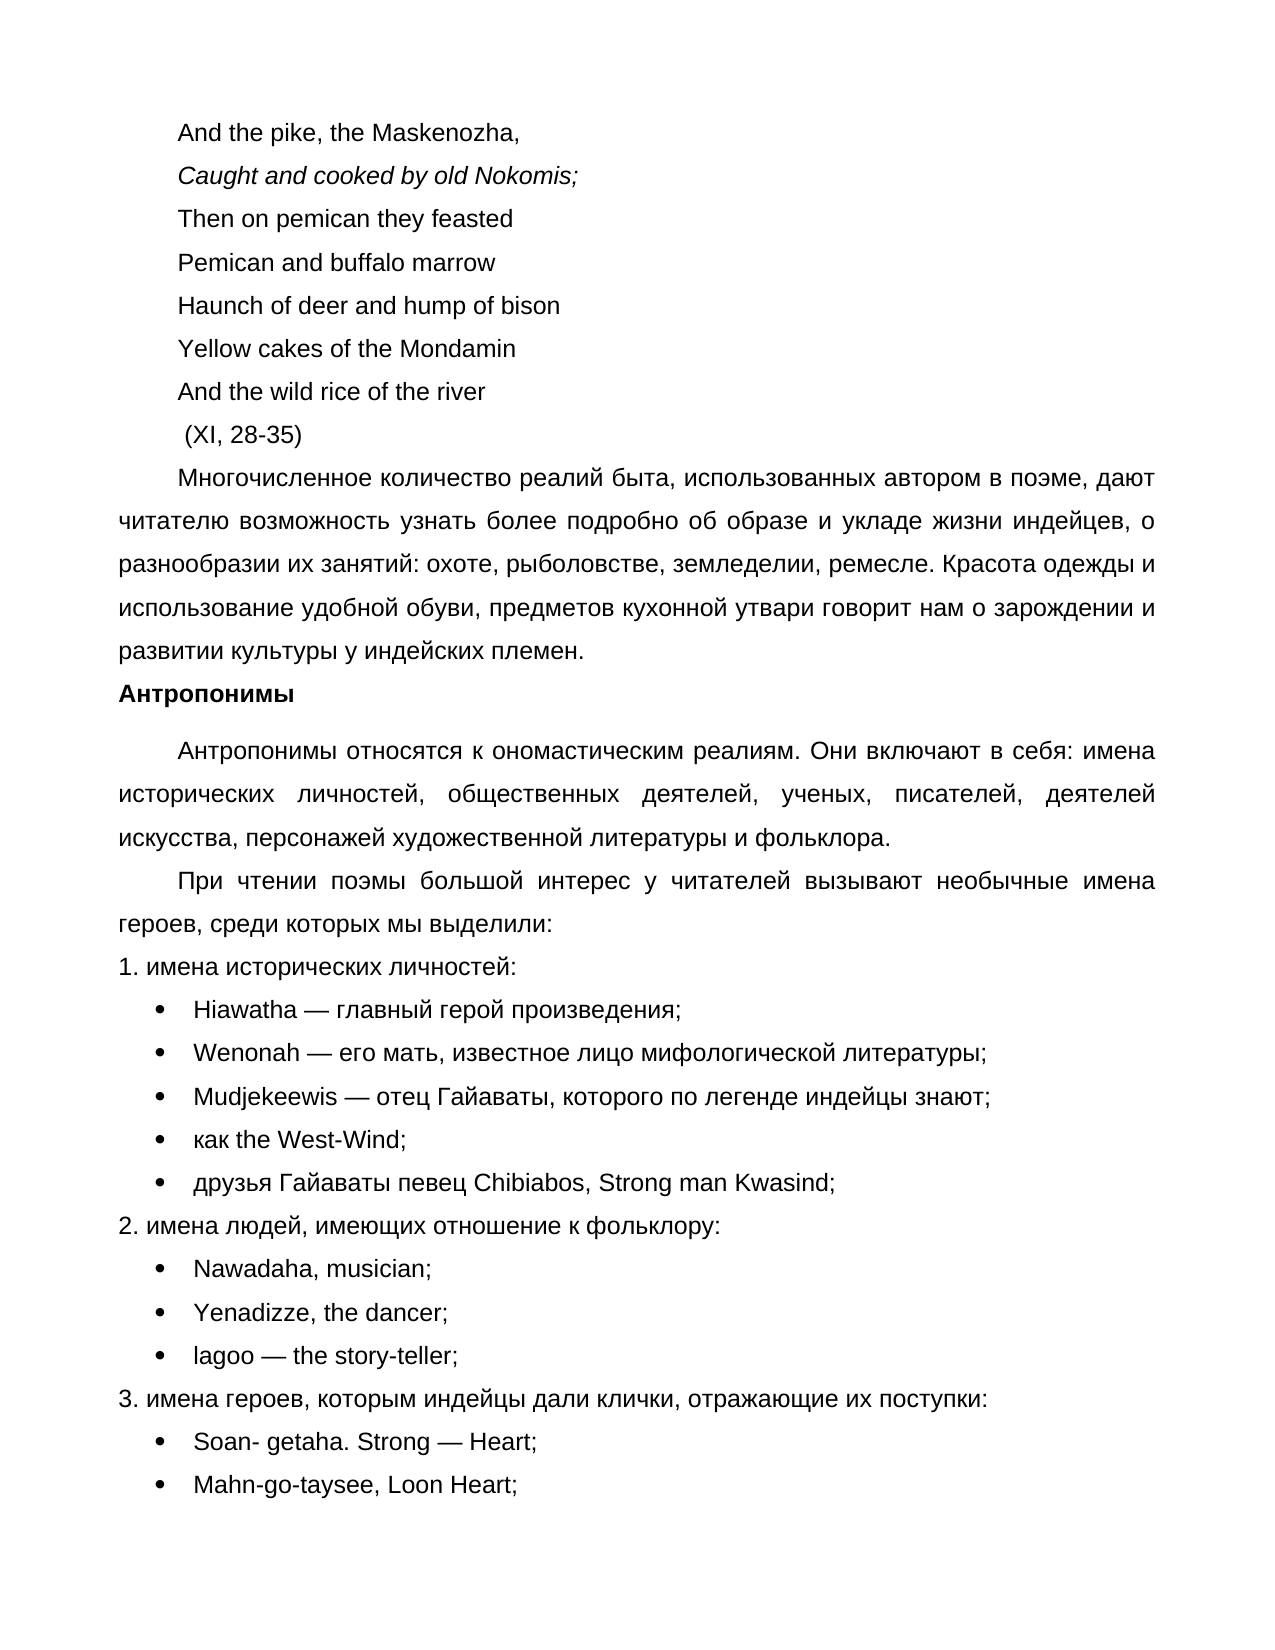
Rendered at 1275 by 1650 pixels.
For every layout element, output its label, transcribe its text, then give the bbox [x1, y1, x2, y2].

list Wenonah — его мать, известное лицо мифологической литературы; [156, 1038, 1157, 1067]
text Yellow cakes of the Mondamin [177, 334, 1157, 362]
list как the West-Wind; [156, 1125, 1157, 1153]
text Then on pemican they feasted [177, 204, 1157, 233]
text (XI, 28-35) [177, 420, 1157, 449]
list друзья Гайаваты певец Chibiabos, Strong man Kwasind; [156, 1168, 1157, 1197]
list Mahn-go-taysee, Loon Heart; [156, 1470, 1157, 1499]
list Nawadaha, musician; [156, 1254, 1157, 1283]
text 1. имена исторических личностей: [118, 952, 1157, 981]
text 3. имена героев, которым индейцы дали клички, отражающие их поступки: [118, 1384, 1157, 1413]
list Yenadizze, the dancer; [156, 1297, 1157, 1326]
text Haunch of deer and hump of bison [177, 291, 1157, 319]
text And the wild rice of the river [177, 377, 1157, 406]
text 2. имена людей, имеющих отношение к фольклору: [118, 1211, 1157, 1240]
text Антропонимы относятся к ономастическим реалиям. Они включают в себя: имена исторических личностей, общественных деятелей, ученых, писателей, деятелей искусства, персонажей художественной литературы и фольклора. [118, 736, 1157, 851]
list Soan- getaha. Strong — Heart; [156, 1427, 1157, 1456]
text Антропонимы [118, 679, 1157, 707]
text Pemican and buffalo marrow [177, 247, 1157, 276]
text Caught and cooked by old Nokomis; [177, 161, 1157, 190]
text При чтении поэмы большой интерес у читателей вызывают необычные имена героев, среди которых мы выделили: [118, 866, 1157, 937]
list Mudjekeewis — отец Гайаваты, которого по легенде индейцы знают; [156, 1081, 1157, 1110]
list lagoo — the story-teller; [156, 1341, 1157, 1369]
text And the pike, the Maskenozha, [177, 118, 1157, 147]
text Многочисленное количество реалий быта, использованных автором в поэме, дают читателю возможность узнать более подробно об образе и укладе жизни индейцев, о разнообразии их занятий: охоте, рыболовстве, земледелии, ремесле. Красота одежды и использование удобной обуви, предметов кухонной утвари говорит нам о зарождении и развитии культуры у индейских племен. [118, 463, 1157, 664]
list Hiawatha — главный герой произведения; [156, 995, 1157, 1024]
